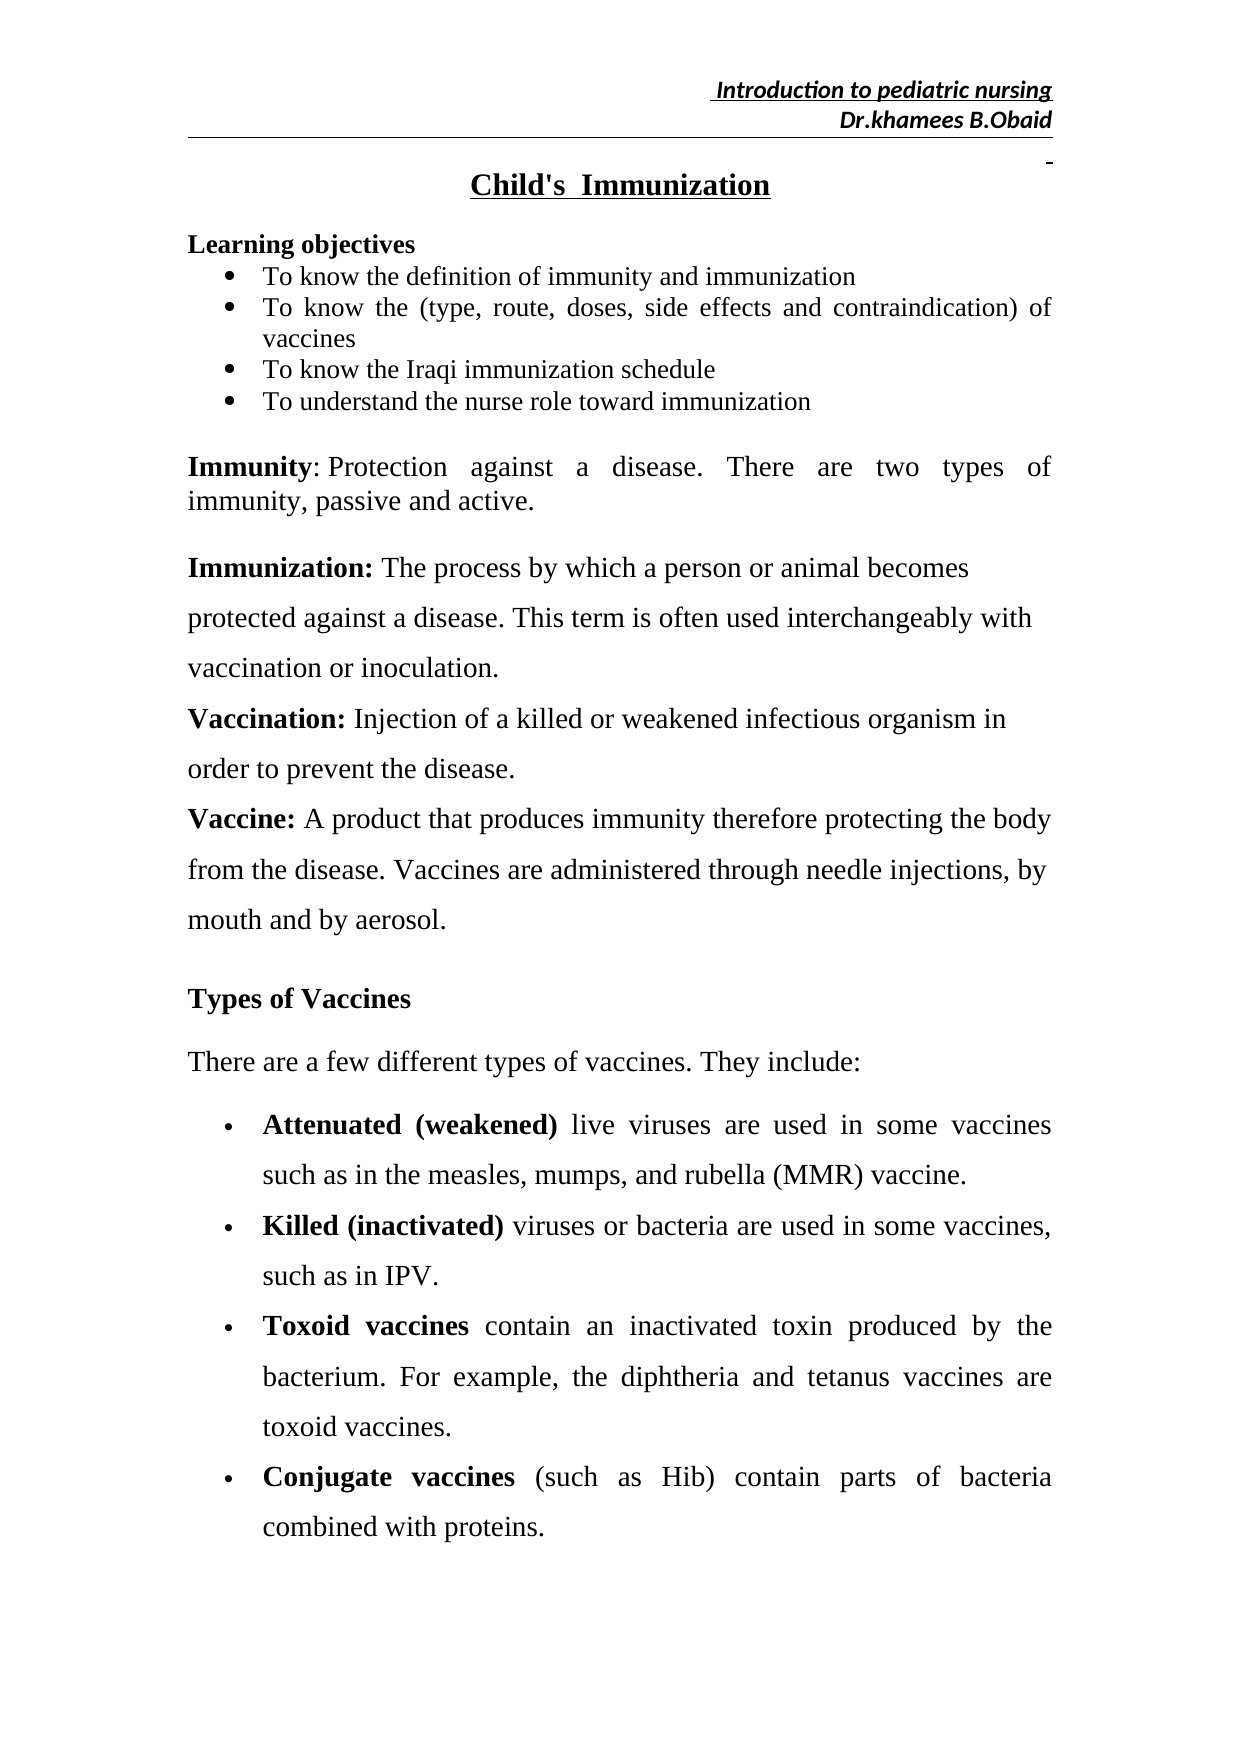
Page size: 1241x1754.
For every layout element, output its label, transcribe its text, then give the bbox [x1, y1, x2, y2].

text Vaccination: Injection of a killed or weakened infectious organism in order to prevent the disease. [187, 701, 1053, 785]
text Types of Vaccines [187, 982, 1053, 1015]
list To know the Iraqi immunization schedule [225, 353, 1053, 384]
text Vaccine: A product that produces immunity therefore protecting the body from the disease. Vaccines are administered through needle injections, by mouth and by aerosol. [187, 802, 1053, 936]
list To know the definition of immunity and immunization [225, 260, 1053, 291]
list Toxoid vaccines contain an inactivated toxin produced by the bacterium. For example, the diphtheria and tetanus vaccines are toxoid vaccines. [225, 1308, 1053, 1442]
text Immunity: Protection against a disease. There are two types of immunity, passive and active. [187, 449, 1053, 516]
text There are a few different types of vaccines. They include: [187, 1044, 1053, 1078]
text Learning objectives [187, 228, 1053, 260]
list Killed (inactivated) viruses or bacteria are used in some vaccines, such as in IPV. [225, 1208, 1053, 1292]
text Child's Immunization [187, 166, 1053, 202]
list Conjugate vaccines (such as Hib) contain parts of bacteria combined with proteins. [225, 1459, 1053, 1543]
list To understand the nurse role toward immunization [225, 384, 1053, 416]
list To know the (type, route, doses, side effects and contraindication) of vaccines [225, 291, 1053, 353]
list Attenuated (weakened) live viruses are used in some vaccines such as in the measles, mumps, and rubella (MMR) vaccine. [225, 1107, 1053, 1191]
text Immunization: The process by which a person or animal becomes protected against a disease. This term is often used interchangeably with vaccination or inoculation. [187, 550, 1053, 684]
